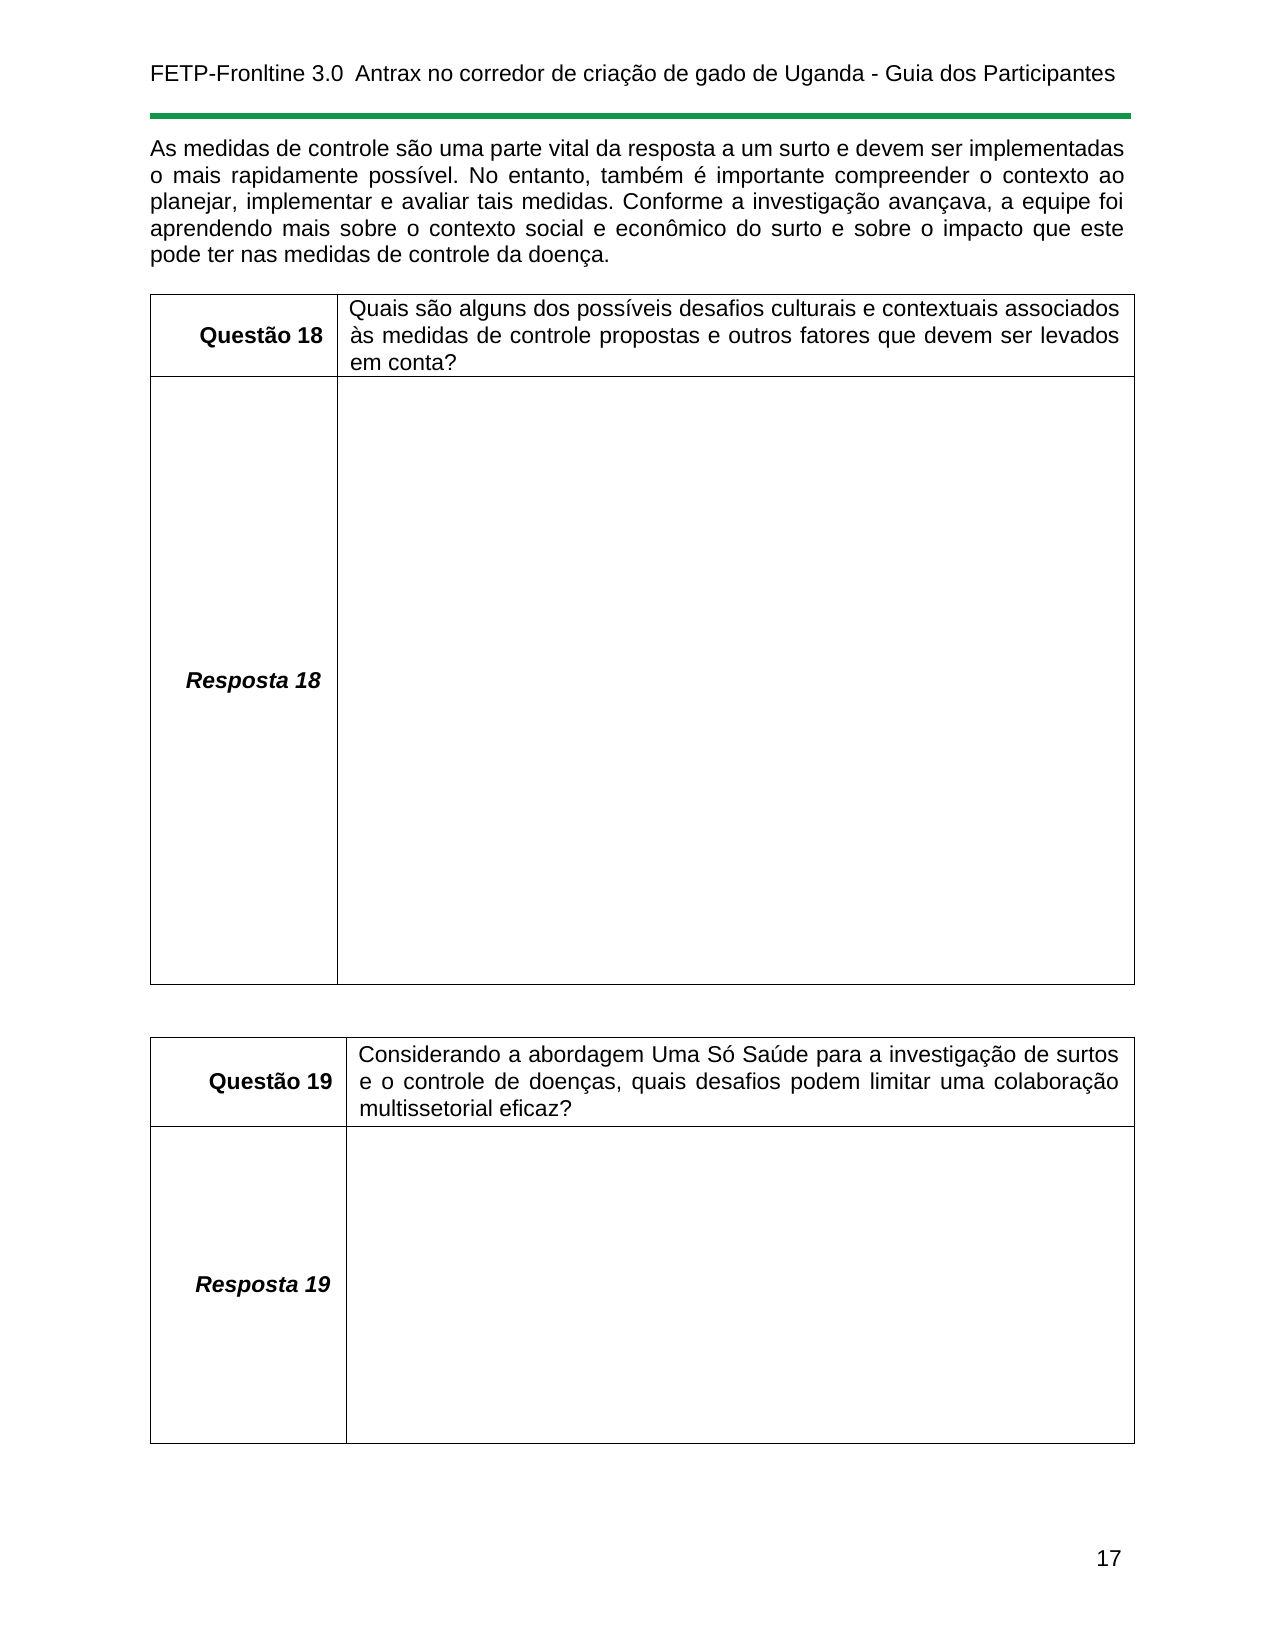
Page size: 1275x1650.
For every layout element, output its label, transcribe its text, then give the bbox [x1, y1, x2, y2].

table_cell [338, 377, 1134, 983]
table_cell [347, 1127, 1134, 1443]
table_header Questão 18 [151, 295, 337, 376]
table_header Questão 19 [151, 1038, 346, 1126]
text As medidas de controle são uma parte vital da resposta a um surto e devem ser implementadas o mais rapidamente possível. No entanto, também é importante compreender o contexto ao planejar, implementar e avaliar tais medidas. Conforme a investigação avançava, a equipe foi aprendendo mais sobre o contexto social e econômico do surto e sobre o impacto que este pode ter nas medidas de controle da doença. [150, 135, 1125, 267]
table_cell Resposta 19 [151, 1127, 346, 1443]
table_header Quais são alguns dos possíveis desafios culturais e contextuais associados às medidas de controle propostas e outros fatores que devem ser levados em conta? [338, 295, 1134, 376]
table_cell Resposta 18 [151, 377, 337, 983]
table_header Considerando a abordagem Uma Só Saúde para a investigação de surtos e o controle de doenças, quais desafios podem limitar uma colaboração multissetorial eficaz? [347, 1038, 1134, 1126]
